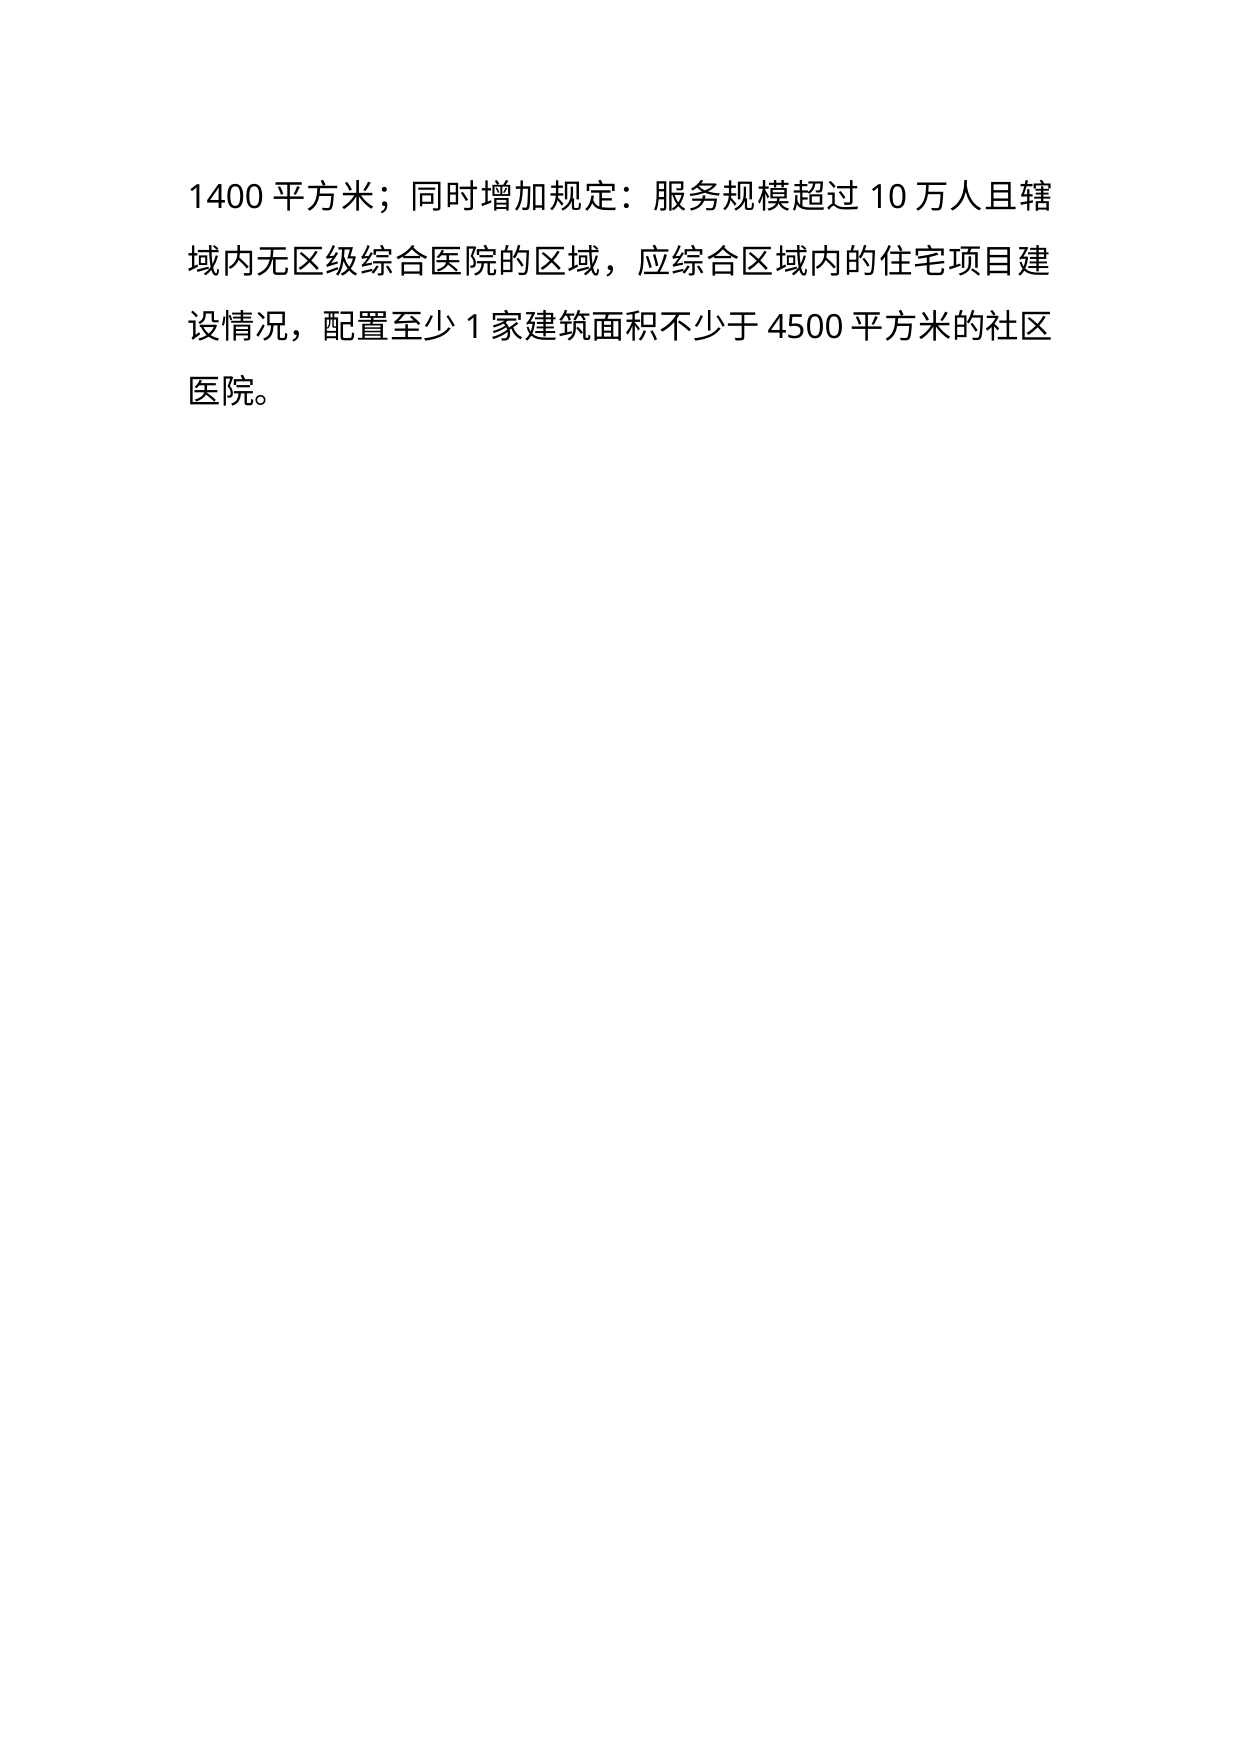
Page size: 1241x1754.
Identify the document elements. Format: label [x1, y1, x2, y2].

text [187, 162, 1053, 422]
